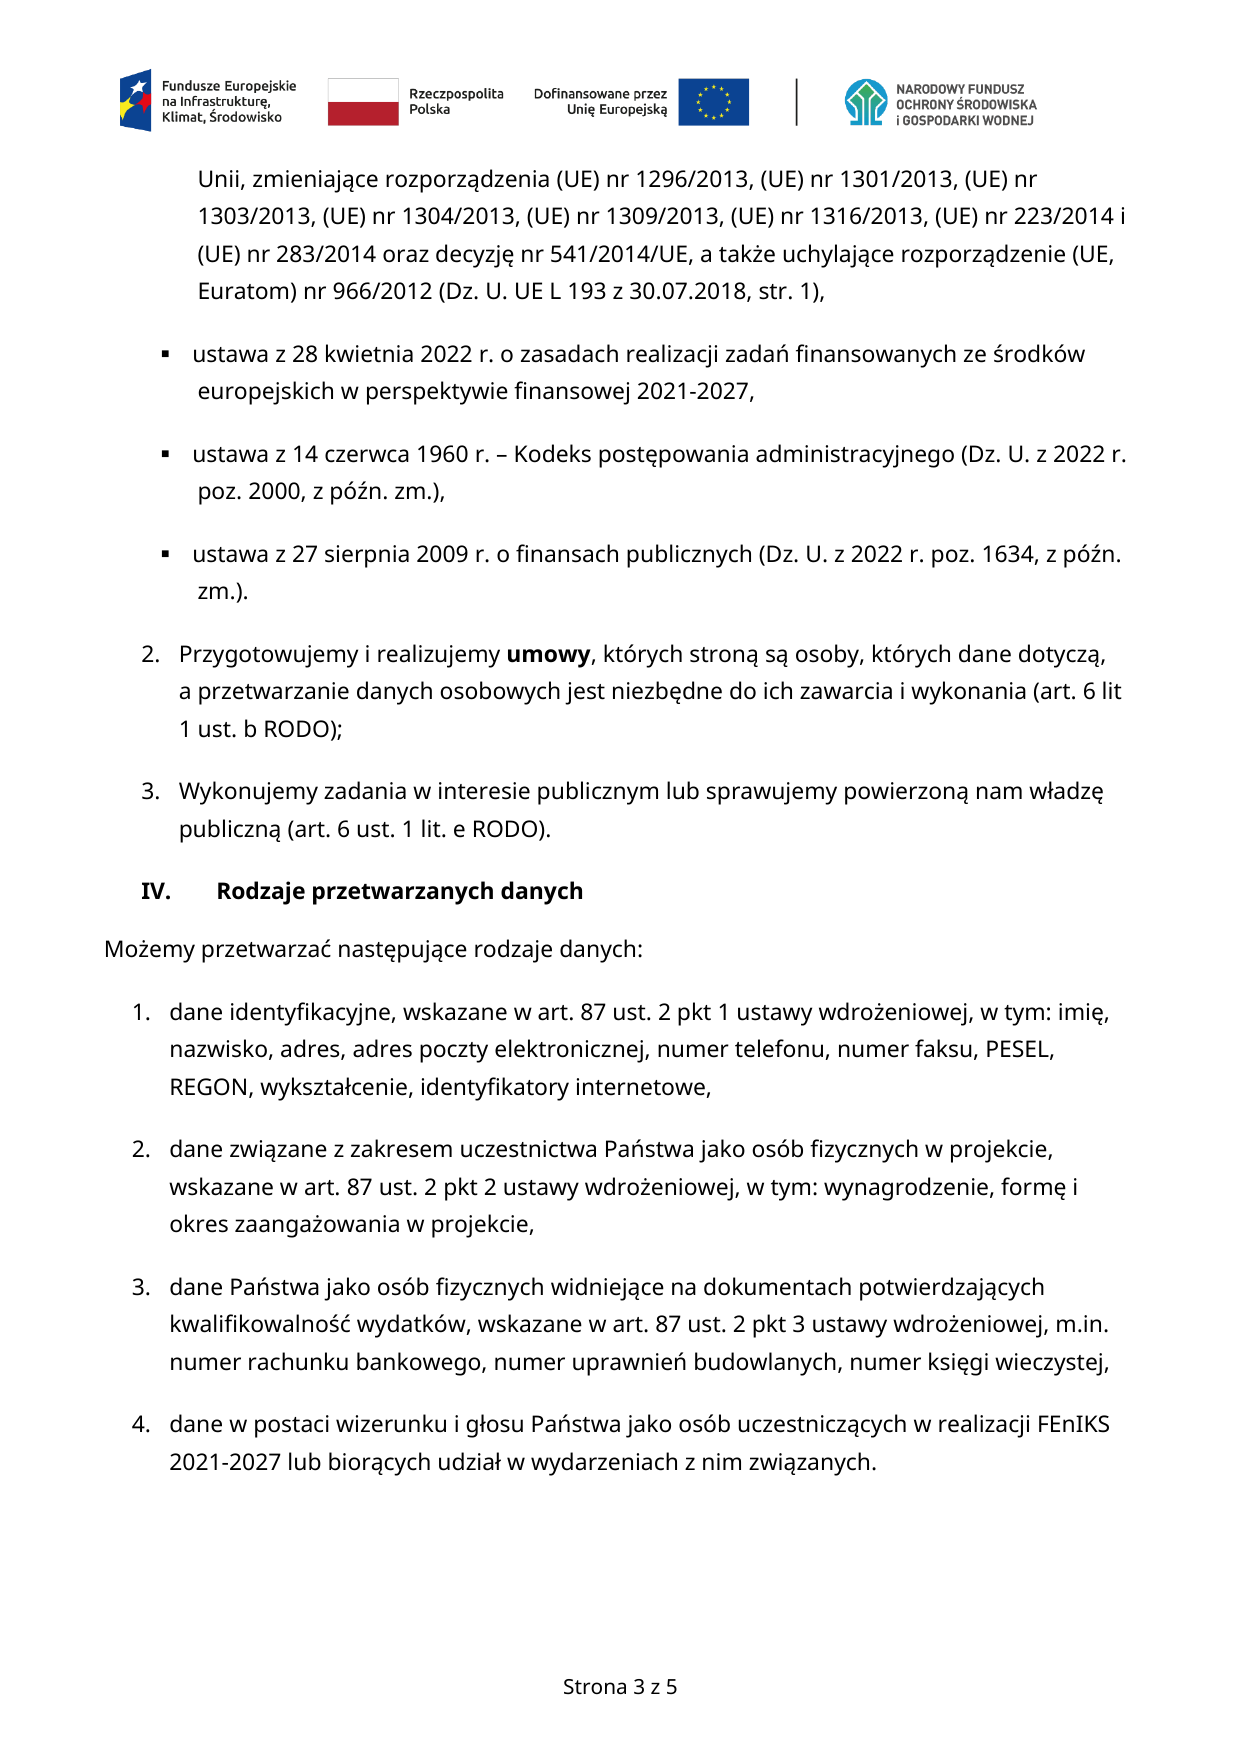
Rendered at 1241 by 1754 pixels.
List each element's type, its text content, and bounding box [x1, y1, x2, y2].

list dane identyfikacyjne, wskazane w art. 87 ust. 2 pkt 1 ustawy wdrożeniowej, w tym: imię, nazwisko, adres, adres poczty elektronicznej, numer telefonu, numer faksu, PESEL, REGON, wykształcenie, identyfikatory internetowe, [132, 996, 1137, 1102]
list ustawa z 27 sierpnia 2009 r. o finansach publicznych (Dz. U. z 2022 r. poz. 1634, z późn. zm.). [160, 537, 1137, 606]
list dane Państwa jako osób fizycznych widniejące na dokumentach potwierdzających kwalifikowalność wydatków, wskazane w art. 87 ust. 2 pkt 3 ustawy wdrożeniowej, m.in. numer rachunku bankowego, numer uprawnień budowlanych, numer księgi wieczystej, [132, 1271, 1137, 1377]
list Wykonujemy zadania w interesie publicznym lub sprawujemy powierzoną nam władzę publiczną (art. 6 ust. 1 lit. e RODO). [141, 775, 1137, 844]
text Możemy przetwarzać następujące rodzaje danych: [103, 933, 1137, 964]
list dane związane z zakresem uczestnictwa Państwa jako osób fizycznych w projekcie, wskazane w art. 87 ust. 2 pkt 2 ustawy wdrożeniowej, w tym: wynagrodzenie, formę i okres zaangażowania w projekcie, [132, 1133, 1137, 1239]
picture [103, 53, 1049, 147]
list Rodzaje przetwarzanych danych [141, 875, 1137, 906]
list dane w postaci wizerunku i głosu Państwa jako osób uczestniczących w realizacji FEnIKS 2021-2027 lub biorących udział w wydarzeniach z nim związanych. [132, 1408, 1137, 1477]
list ustawa z 14 czerwca 1960 r. – Kodeks postępowania administracyjnego (Dz. U. z 2022 r. poz. 2000, z późn. zm.), [160, 437, 1137, 506]
list Przygotowujemy i realizujemy umowy, których stroną są osoby, których dane dotyczą, a przetwarzanie danych osobowych jest niezbędne do ich zawarcia i wykonania (art. 6 lit 1 ust. b RODO); [141, 637, 1137, 744]
list ustawa z 28 kwietnia 2022 r. o zasadach realizacji zadań finansowanych ze środków europejskich w perspektywie finansowej 2021-2027, [160, 337, 1137, 406]
